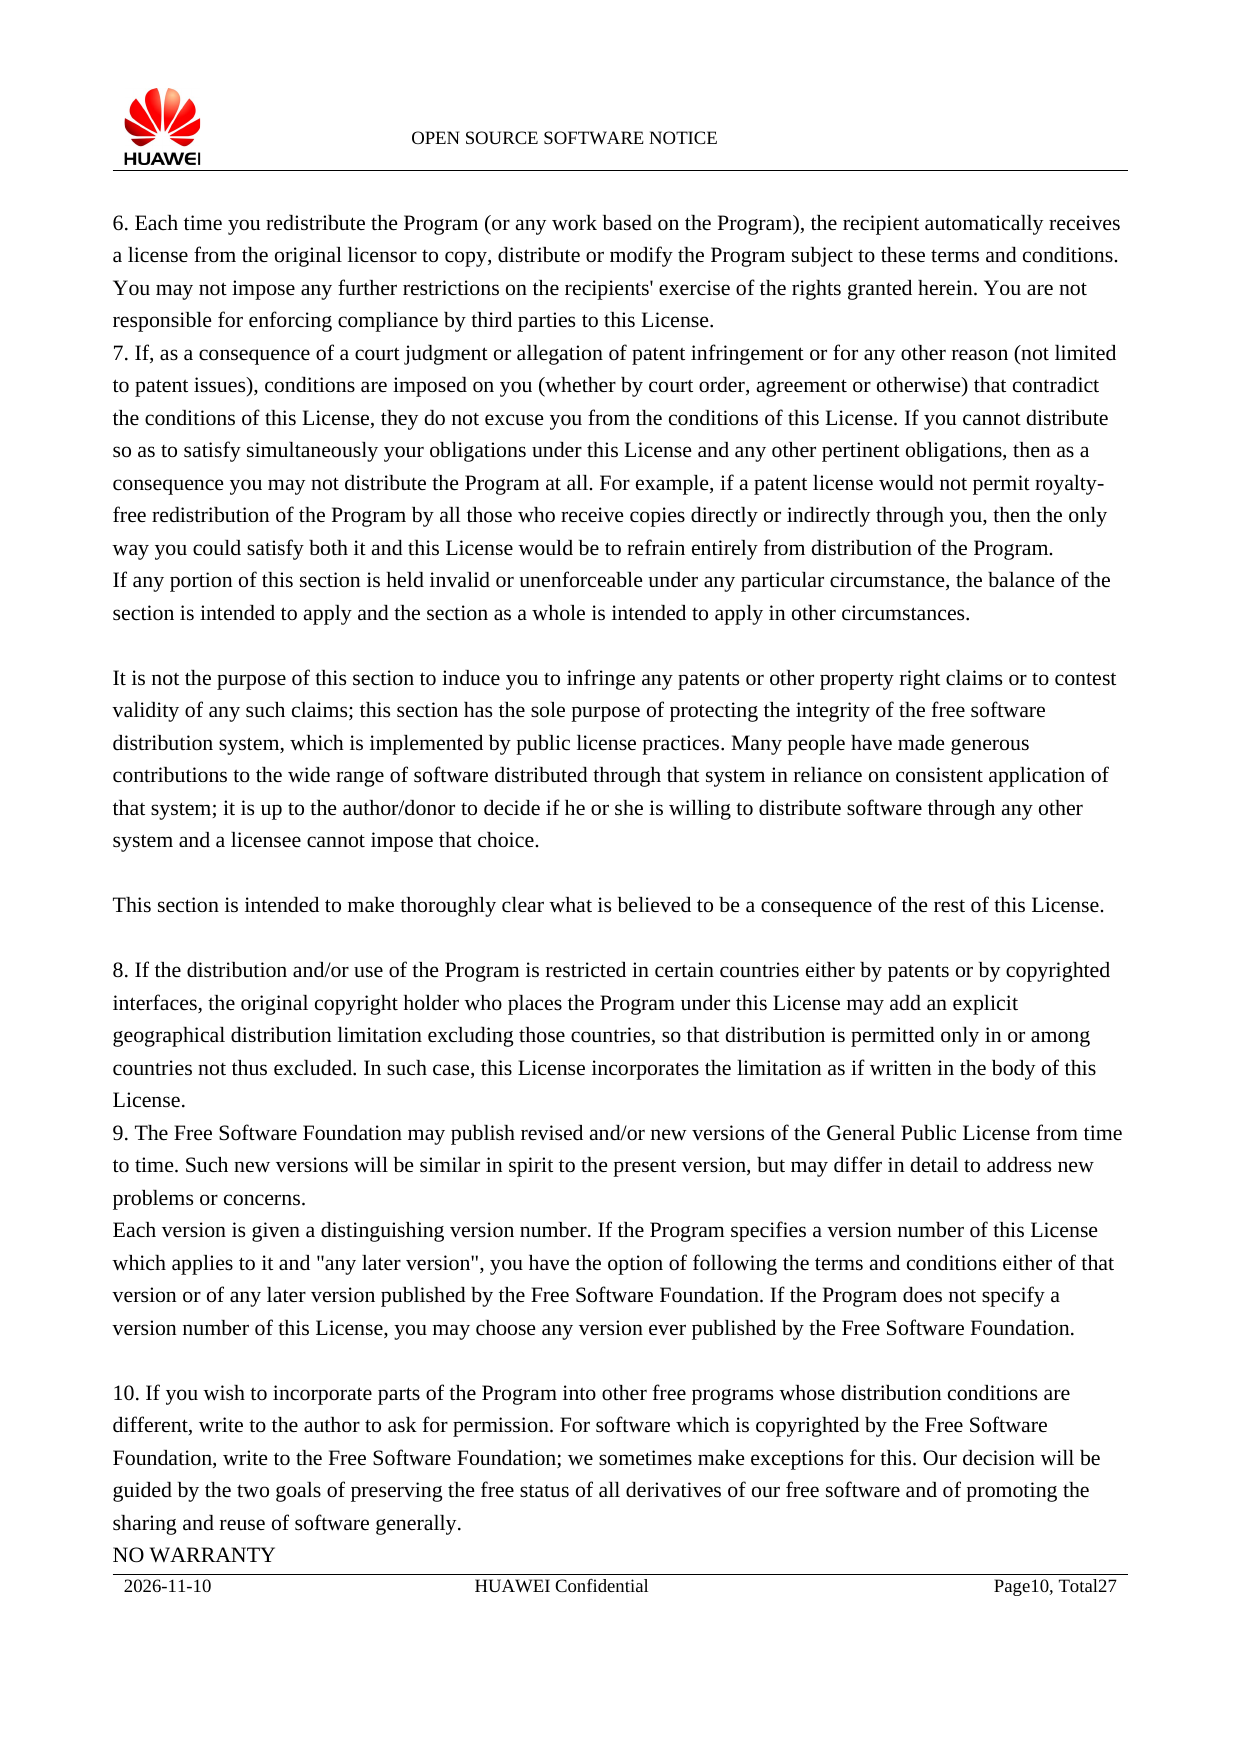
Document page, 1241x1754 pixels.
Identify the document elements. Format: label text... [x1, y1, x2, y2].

picture [124, 88, 201, 165]
